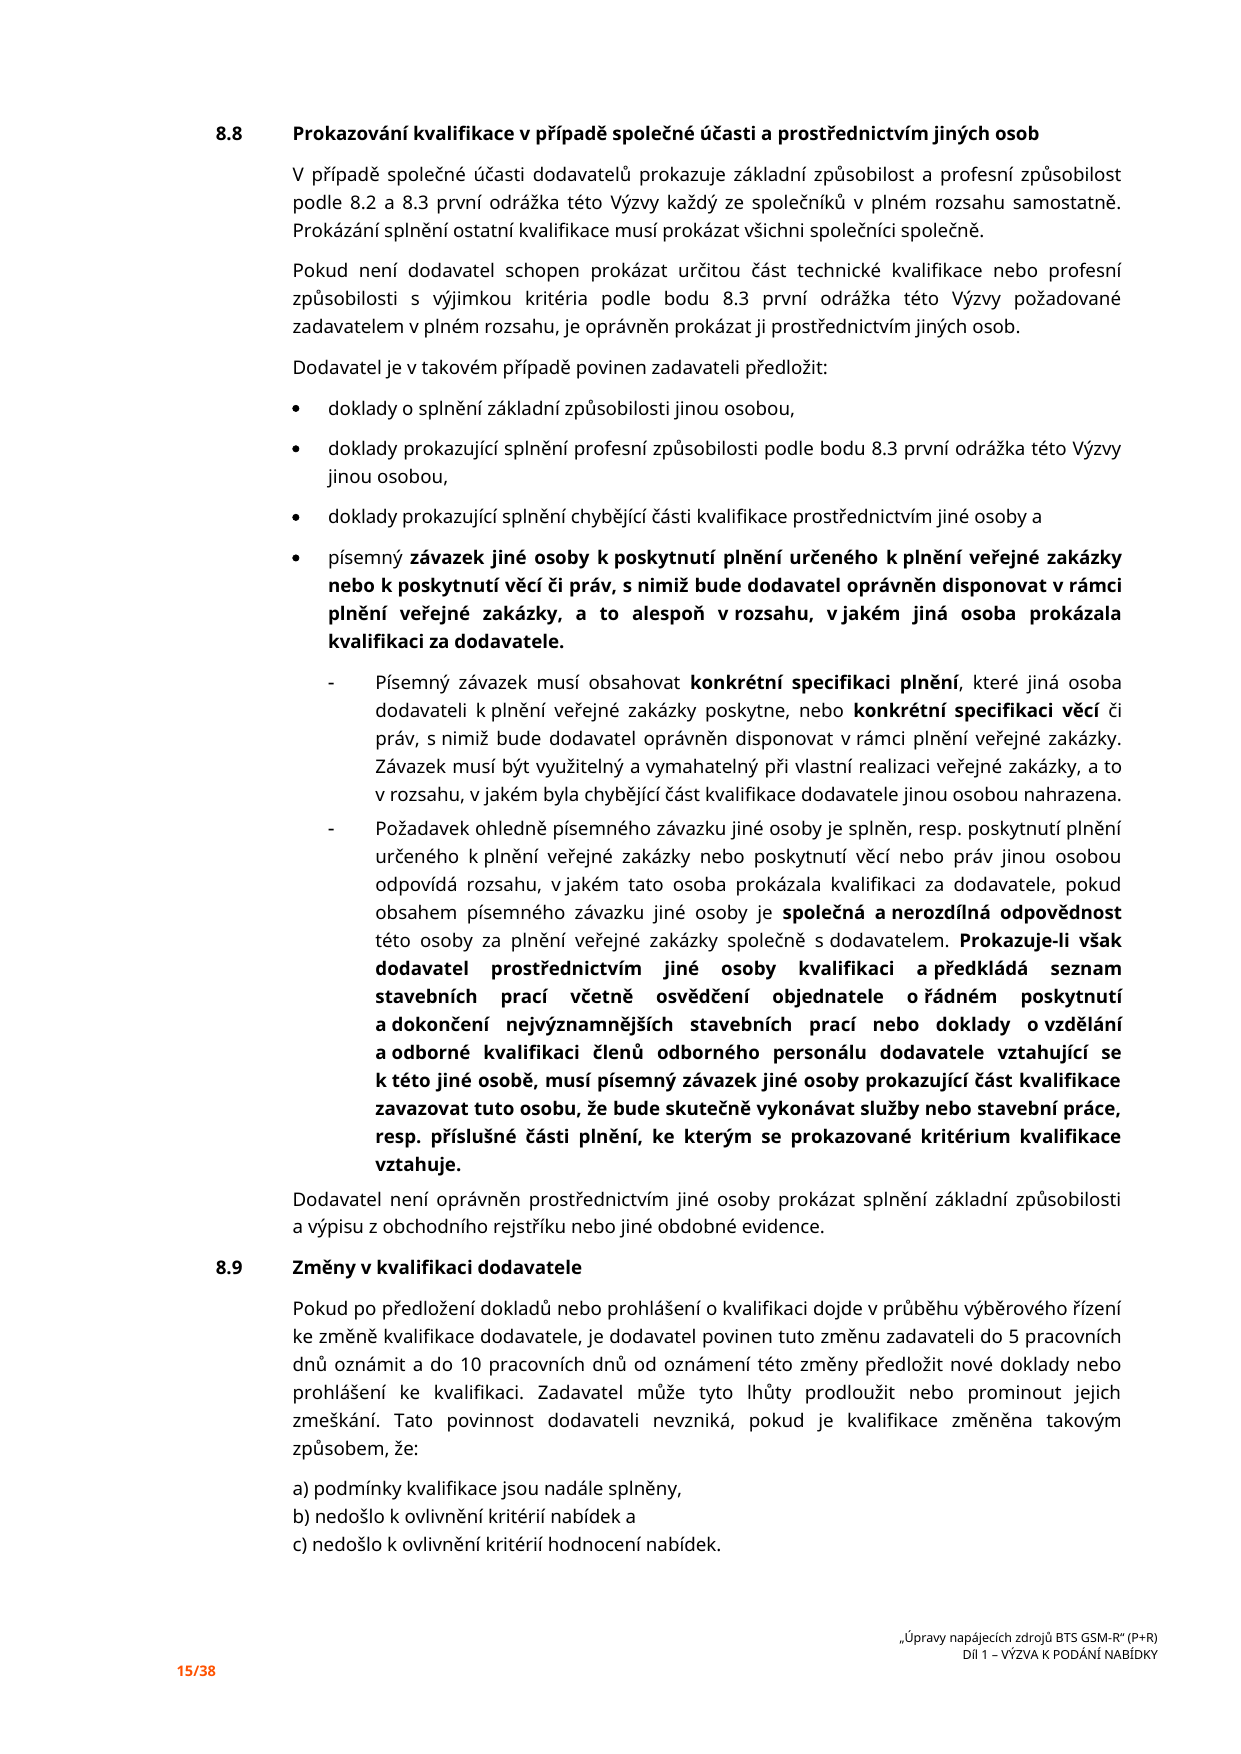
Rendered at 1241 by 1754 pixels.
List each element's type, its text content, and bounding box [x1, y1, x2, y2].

text doklady prokazující splnění chybějící části kvalifikace prostřednictvím jiné osoby a [292, 504, 1122, 529]
text doklady prokazující splnění profesní způsobilosti podle bodu 8.3 první odrážka této Výzvy jinou osobou, [292, 435, 1122, 489]
text Dodavatel je v takovém případě povinen zadavateli předložit: [292, 354, 1122, 380]
text a) podmínky kvalifikace jsou nadále splněny, [292, 1476, 1122, 1501]
text V případě společné účasti dodavatelů prokazuje základní způsobilost a profesní způsobilost podle 8.2 a 8.3 první odrážka této Výzvy každý ze společníků v plném rozsahu samostatně. Prokázání splnění ostatní kvalifikace musí prokázat všichni společníci společně. [292, 161, 1122, 243]
text c) nedošlo k ovlivnění kritérií hodnocení nabídek. [292, 1532, 1122, 1557]
text Písemný závazek musí obsahovat konkrétní specifikaci plnění, které jiná osoba dodavateli k plnění veřejné zakázky poskytne, nebo konkrétní specifikaci věcí či práv, s nimiž bude dodavatel oprávněn disponovat v rámci plnění veřejné zakázky. Závazek musí být využitelný a vymahatelný při vlastní realizaci veřejné zakázky, a to v rozsahu, v jakém byla chybějící část kvalifikace dodavatele jinou osobou nahrazena. [328, 669, 1122, 807]
text Změny v kvalifikaci dodavatele [216, 1254, 1122, 1280]
text Pokud po předložení dokladů nebo prohlášení o kvalifikaci dojde v průběhu výběrového řízení ke změně kvalifikace dodavatele, je dodavatel povinen tuto změnu zadavateli do 5 pracovních dnů oznámit a do 10 pracovních dnů od oznámení této změny předložit nové doklady nebo prohlášení ke kvalifikaci. Zadavatel může tyto lhůty prodloužit nebo prominout jejich zmeškání. Tato povinnost dodavateli nevzniká, pokud je kvalifikace změněna takovým způsobem, že: [292, 1295, 1122, 1461]
text Prokazování kvalifikace v případě společné účasti a prostřednictvím jiných osob [216, 121, 1122, 146]
text Požadavek ohledně písemného závazku jiné osoby je splněn, resp. poskytnutí plnění určeného k plnění veřejné zakázky nebo poskytnutí věcí nebo práv jinou osobou odpovídá rozsahu, v jakém tato osoba prokázala kvalifikaci za dodavatele, pokud obsahem písemného závazku jiné osoby je společná a nerozdílná odpovědnost této osoby za plnění veřejné zakázky společně s dodavatelem. Prokazuje-li však dodavatel prostřednictvím jiné osoby kvalifikaci a předkládá seznam stavebních prací včetně osvědčení objednatele o řádném poskytnutí a dokončení nejvýznamnějších stavebních prací nebo doklady o vzdělání a odborné kvalifikaci členů odborného personálu dodavatele vztahující se k této jiné osobě, musí písemný závazek jiné osoby prokazující část kvalifikace zavazovat tuto osobu, že bude skutečně vykonávat služby nebo stavební práce, resp. příslušné části plnění, ke kterým se prokazované kritérium kvalifikace vztahuje. [328, 815, 1122, 1177]
text Dodavatel není oprávněn prostřednictvím jiné osoby prokázat splnění základní způsobilosti a výpisu z obchodního rejstříku nebo jiné obdobné evidence. [292, 1186, 1122, 1239]
text písemný závazek jiné osoby k poskytnutí plnění určeného k plnění veřejné zakázky nebo k poskytnutí věcí či práv, s nimiž bude dodavatel oprávněn disponovat v rámci plnění veřejné zakázky, a to alespoň v rozsahu, v jakém jiná osoba prokázala kvalifikaci za dodavatele. [292, 544, 1122, 654]
text b) nedošlo k ovlivnění kritérií nabídek a [292, 1503, 1122, 1529]
text Pokud není dodavatel schopen prokázat určitou část technické kvalifikace nebo profesní způsobilosti s výjimkou kritéria podle bodu 8.3 první odrážka této Výzvy požadované zadavatelem v plném rozsahu, je oprávněn prokázat ji prostřednictvím jiných osob. [292, 258, 1122, 339]
text doklady o splnění základní způsobilosti jinou osobou, [292, 395, 1122, 420]
